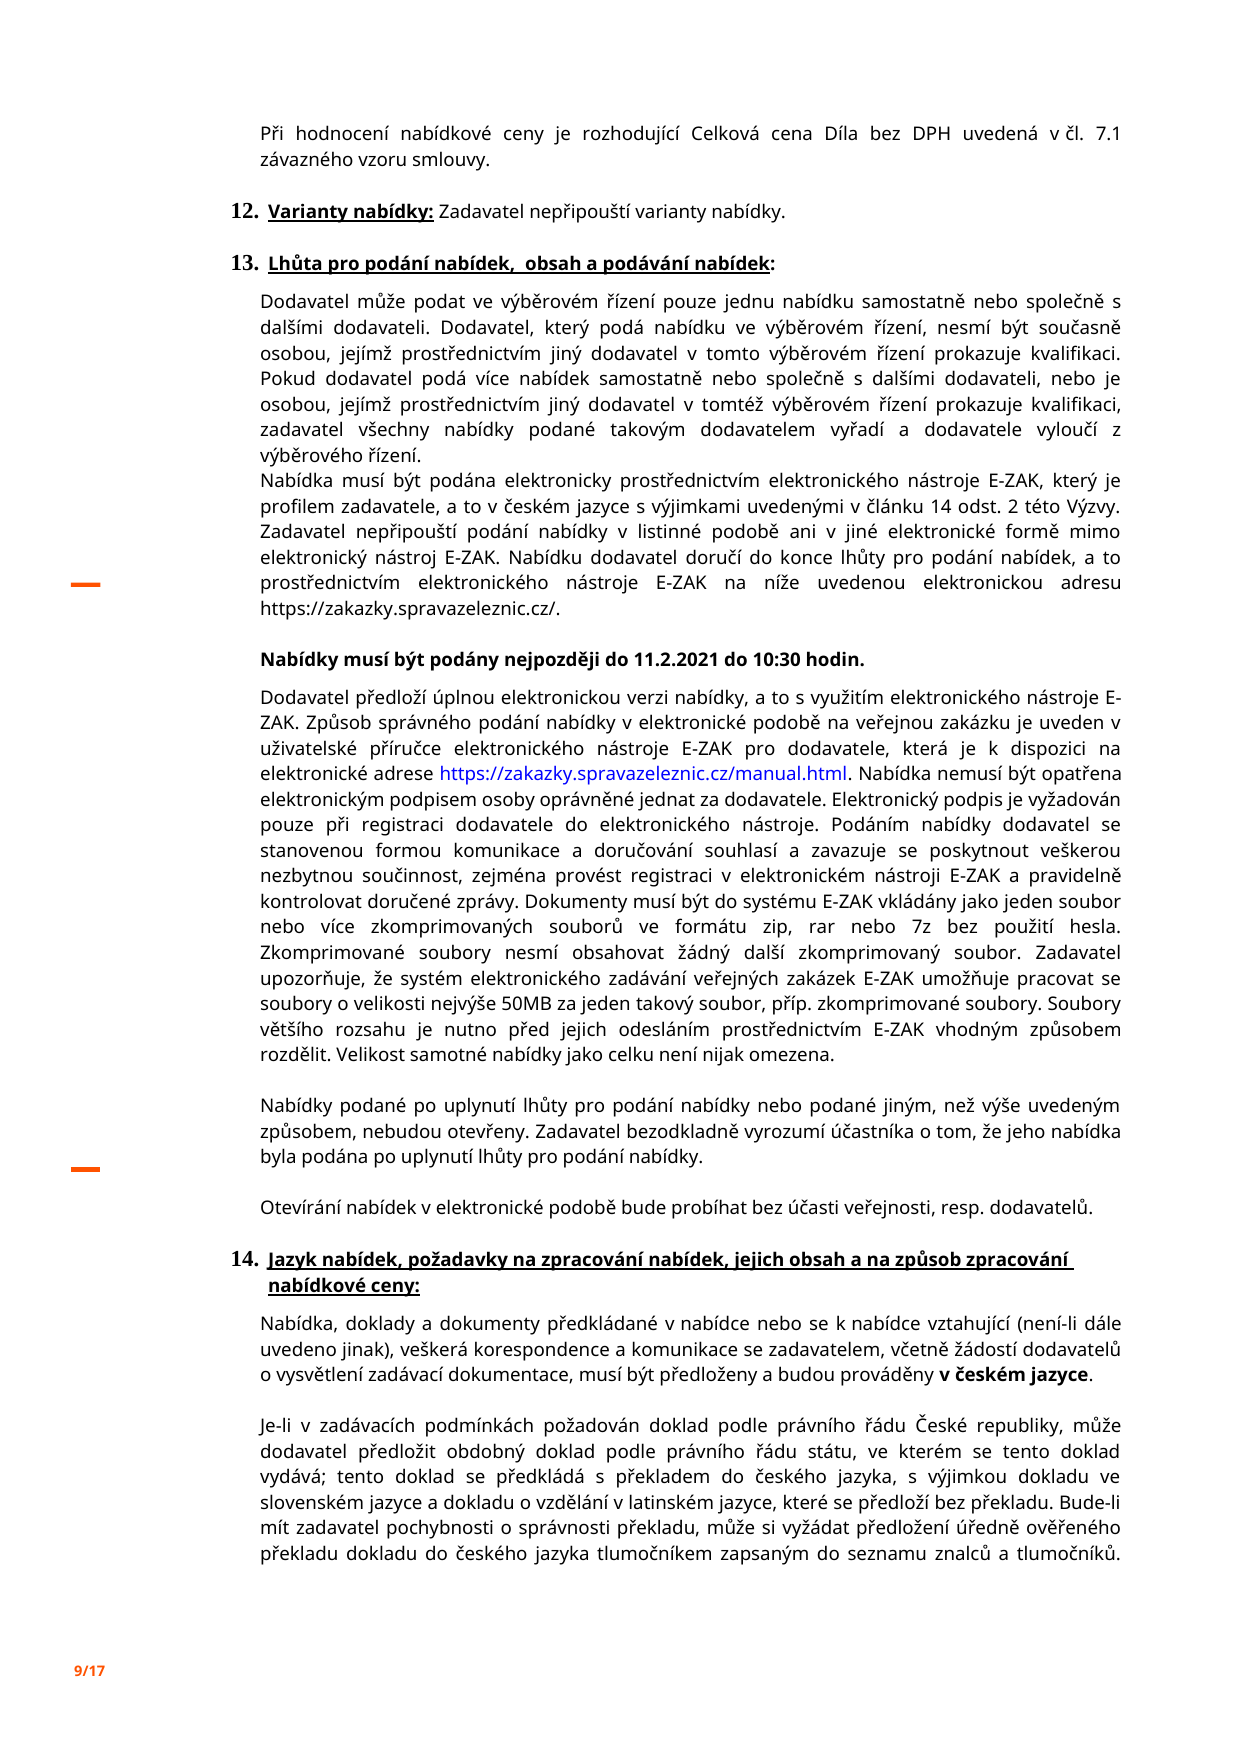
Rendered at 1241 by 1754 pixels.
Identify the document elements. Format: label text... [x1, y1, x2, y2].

text Nabídky musí být podány nejpozději do 11.2.2021 do 10:30 hodin. [260, 646, 1122, 672]
text Nabídka musí být podána elektronicky prostřednictvím elektronického nástroje E-ZAK, který je profilem zadavatele, a to v českém jazyce s výjimkami uvedenými v článku 14 odst. 2 této Výzvy. Zadavatel nepřipouští podání nabídky v listinné podobě ani v jiné elektronické formě mimo elektronický nástroj E-ZAK. Nabídku dodavatel doručí do konce lhůty pro podání nabídek, a to prostřednictvím elektronického nástroje E-ZAK na níže uvedenou elektronickou adresu https://zakazky.spravazeleznic.cz/. [260, 467, 1122, 621]
list Jazyk nabídek, požadavky na zpracování nabídek, jejich obsah a na způsob zpracování nabídkové ceny: [230, 1246, 1122, 1298]
text Dodavatel může podat ve výběrovém řízení pouze jednu nabídku samostatně nebo společně s dalšími dodavateli. Dodavatel, který podá nabídku ve výběrovém řízení, nesmí být současně osobou, jejímž prostřednictvím jiný dodavatel v tomto výběrovém řízení prokazuje kvalifikaci. Pokud dodavatel podá více nabídek samostatně nebo společně s dalšími dodavateli, nebo je osobou, jejímž prostřednictvím jiný dodavatel v tomtéž výběrovém řízení prokazuje kvalifikaci, zadavatel všechny nabídky podané takovým dodavatelem vyřadí a dodavatele vyloučí z výběrového řízení. [260, 289, 1122, 467]
text Nabídka, doklady a dokumenty předkládané v nabídce nebo se k nabídce vztahující (není-li dále uvedeno jinak), veškerá korespondence a komunikace se zadavatelem, včetně žádostí dodavatelů o vysvětlení zadávací dokumentace, musí být předloženy a budou prováděny v českém jazyce. [260, 1310, 1122, 1387]
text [260, 1412, 1122, 1566]
text Otevírání nabídek v elektronické podobě bude probíhat bez účasti veřejnosti, resp. dodavatelů. [260, 1194, 1122, 1220]
text Nabídky podané po uplynutí lhůty pro podání nabídky nebo podané jiným, než výše uvedeným způsobem, nebudou otevřeny. Zadavatel bezodkladně vyrozumí účastníka o tom, že jeho nabídka byla podána po uplynutí lhůty pro podání nabídky. [260, 1092, 1122, 1169]
text Dodavatel předloží úplnou elektronickou verzi nabídky, a to s využitím elektronického nástroje E-ZAK. Způsob správného podání nabídky v elektronické podobě na veřejnou zakázku je uveden v uživatelské příručce elektronického nástroje E-ZAK pro dodavatele, která je k dispozici na elektronické adrese https://zakazky.spravazeleznic.cz/manual.html. Nabídka nemusí být opatřena elektronickým podpisem osoby oprávněné jednat za dodavatele. Elektronický podpis je vyžadován pouze při registraci dodavatele do elektronického nástroje. Podáním nabídky dodavatel se stanovenou formou komunikace a doručování souhlasí a zavazuje se poskytnout veškerou nezbytnou součinnost, zejména provést registraci v elektronickém nástroji E-ZAK a pravidelně kontrolovat doručené zprávy. Dokumenty musí být do systému E-ZAK vkládány jako jeden soubor nebo více zkomprimovaných souborů ve formátu zip, rar nebo 7z bez použití hesla. Zkomprimované soubory nesmí obsahovat žádný další zkomprimovaný soubor. Zadavatel upozorňuje, že systém elektronického zadávání veřejných zakázek E-ZAK umožňuje pracovat se soubory o velikosti nejvýše 50MB za jeden takový soubor, příp. zkomprimované soubory. Soubory většího rozsahu je nutno před jejich odesláním prostřednictvím E-ZAK vhodným způsobem rozdělit. Velikost samotné nabídky jako celku není nijak omezena. [260, 684, 1122, 1067]
list Lhůta pro podání nabídek, obsah a podávání nabídek: [230, 249, 1122, 276]
list Varianty nabídky: Zadavatel nepřipouští varianty nabídky. [230, 197, 1122, 224]
text Při hodnocení nabídkové ceny je rozhodující Celková cena Díla bez DPH uvedená v čl. 7.1 závazného vzoru smlouvy. [260, 121, 1122, 172]
